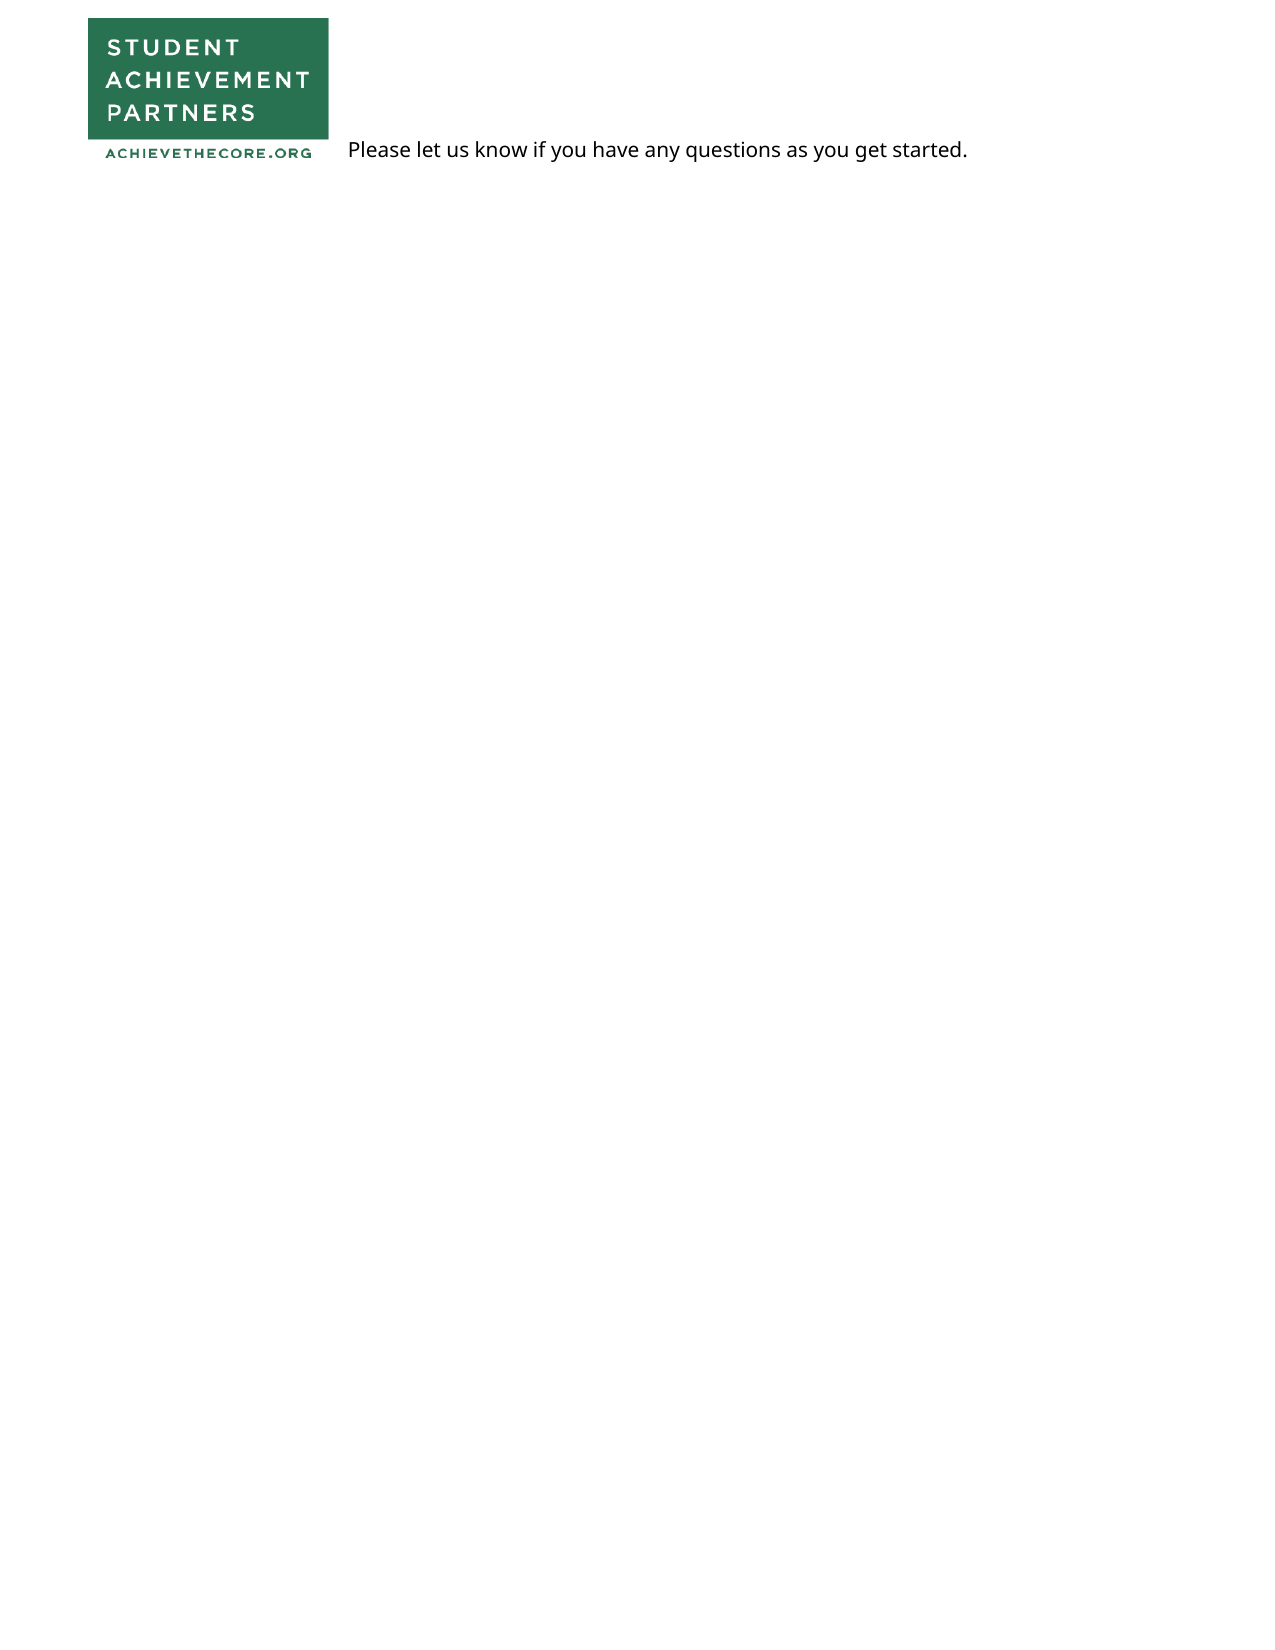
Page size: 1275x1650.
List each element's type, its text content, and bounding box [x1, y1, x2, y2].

text Please let us know if you have any questions as you get started. [135, 135, 1140, 163]
picture [88, 18, 329, 158]
